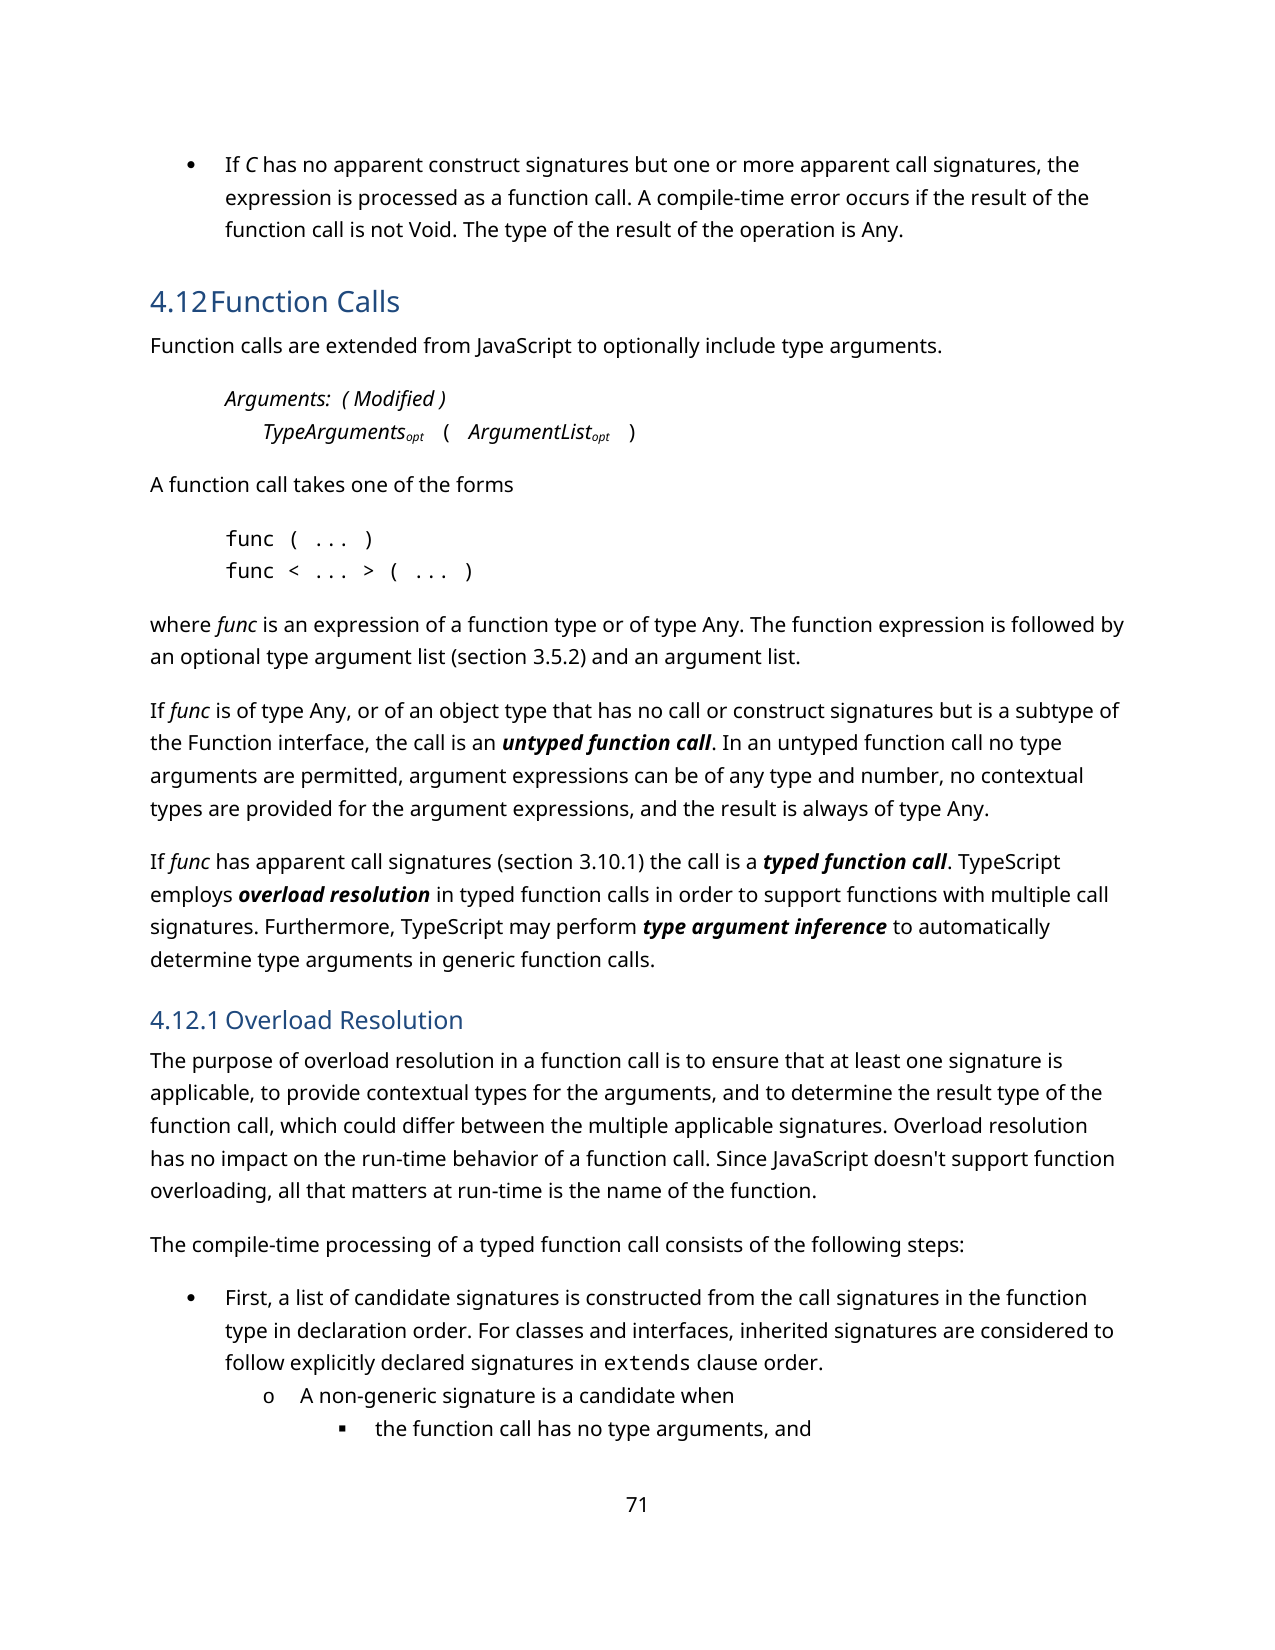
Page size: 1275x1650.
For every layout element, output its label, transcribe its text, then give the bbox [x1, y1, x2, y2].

subtitle Overload Resolution [150, 1003, 1125, 1037]
text The compile-time processing of a typed function call consists of the following steps: [150, 1230, 1125, 1258]
text where func is an expression of a function type or of type Any. The function expression is followed by an optional type argument list (section 3.5.2) and an argument list. [150, 610, 1125, 671]
text The purpose of overload resolution in a function call is to ensure that at least one signature is applicable, to provide contextual types for the arguments, and to determine the result type of the function call, which could differ between the multiple applicable signatures. Overload resolution has no impact on the run-time behavior of a function call. Since JavaScript doesn't support function overloading, all that matters at run-time is the name of the function. [150, 1046, 1125, 1205]
list First, a list of candidate signatures is constructed from the call signatures in the function type in declaration order. For classes and interfaces, inherited signatures are considered to follow explicitly declared signatures in extends clause order. [187, 1283, 1125, 1377]
list If C has no apparent construct signatures but one or more apparent call signatures, the expression is processed as a function call. A compile-time error occurs if the result of the function call is not Void. The type of the result of the operation is Any. [187, 150, 1125, 244]
text If func is of type Any, or of an object type that has no call or construct signatures but is a subtype of the Function interface, the call is an untyped function call. In an untyped function call no type arguments are permitted, argument expressions can be of any type and number, no contextual types are provided for the argument expressions, and the result is always of type Any. [150, 696, 1125, 822]
text Function calls are extended from JavaScript to optionally include type arguments. [150, 331, 1125, 359]
text If func has apparent call signatures (section 3.10.1) the call is a typed function call. TypeScript employs overload resolution in typed function calls in order to support functions with multiple call signatures. Furthermore, TypeScript may perform type argument inference to automatically determine type arguments in generic function calls. [150, 847, 1125, 973]
list the function call has no type arguments, and [337, 1414, 1125, 1442]
text A function call takes one of the forms [150, 470, 1125, 499]
text Arguments: ( Modified ) TypeArgumentsopt ( ArgumentListopt ) [225, 384, 1125, 445]
subtitle Function Calls [150, 281, 1125, 321]
list A non-generic signature is a candidate when [262, 1381, 1125, 1409]
text func ( ... ) func < ... > ( ... ) [225, 524, 1125, 585]
